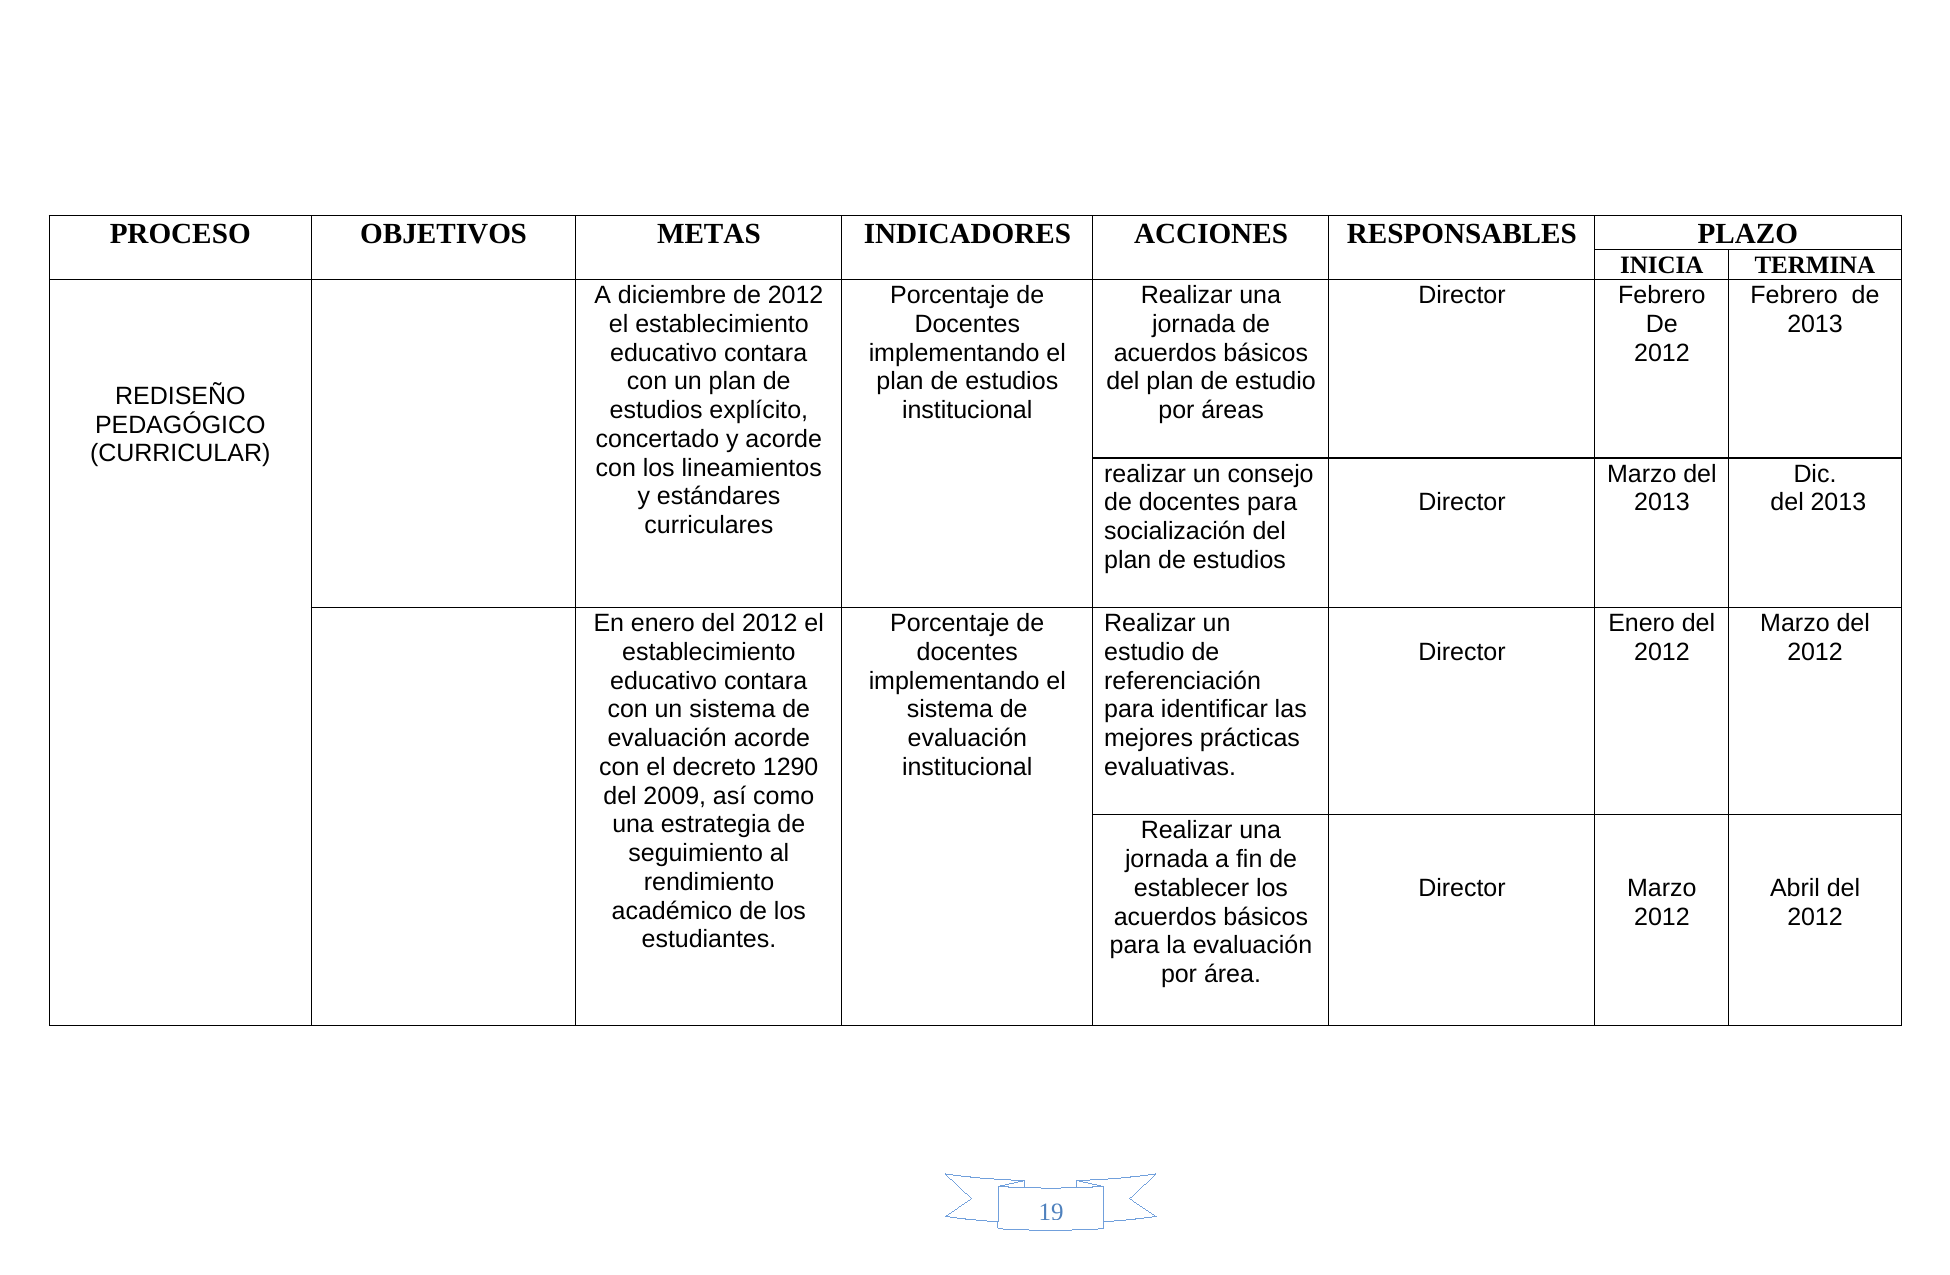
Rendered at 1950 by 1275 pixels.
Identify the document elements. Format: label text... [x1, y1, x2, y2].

table_cell Febrero De 2012 [1595, 280, 1728, 457]
table_cell TERMINA [1729, 250, 1901, 279]
table_cell Director [1329, 815, 1594, 1024]
table_header ACCIONES [1093, 216, 1328, 279]
table_cell Marzo del 2012 [1729, 608, 1901, 814]
table_cell REDISEÑO PEDAGÓGICO (CURRICULAR) [50, 280, 311, 1024]
table_cell Enero del 2012 [1595, 608, 1728, 814]
table_cell Dic. del 2013 [1729, 459, 1901, 607]
table_header OBJETIVOS [312, 216, 575, 279]
table_cell INICIA [1595, 250, 1728, 279]
table_cell realizar un consejo de docentes para socialización del plan de estudios [1093, 459, 1328, 607]
table_cell Porcentaje de Docentes implementando el plan de estudios institucional [842, 280, 1092, 607]
table_cell Realizar una jornada de acuerdos básicos del plan de estudio por áreas [1093, 280, 1328, 457]
table_cell En enero del 2012 el establecimiento educativo contara con un sistema de evaluación acorde con el decreto 1290 del 2009, así como una estrategia de seguimiento al rendimiento académico de los estudiantes. [576, 608, 841, 1024]
table_header RESPONSABLES [1329, 216, 1594, 279]
table_cell Realizar un estudio de referenciación para identificar las mejores prácticas evaluativas. [1093, 608, 1328, 814]
table_cell Porcentaje de docentes implementando el sistema de evaluación institucional [842, 608, 1092, 1024]
table_header INDICADORES [842, 216, 1092, 279]
table_header PLAZO [1595, 216, 1901, 249]
table_cell Director [1329, 459, 1594, 607]
table_header PROCESO [50, 216, 311, 279]
table_cell [312, 608, 575, 1024]
table_cell Director [1329, 280, 1594, 457]
table_cell Realizar una jornada a fin de establecer los acuerdos básicos para la evaluación por área. [1093, 815, 1328, 1024]
table_cell A diciembre de 2012 el establecimiento educativo contara con un plan de estudios explícito, concertado y acorde con los lineamientos y estándares curriculares [576, 280, 841, 607]
table_cell Febrero de 2013 [1729, 280, 1901, 457]
table_cell [312, 280, 575, 607]
table_cell Abril del 2012 [1729, 815, 1901, 1024]
table_header METAS [576, 216, 841, 279]
table_cell Marzo del 2013 [1595, 459, 1728, 607]
table_cell Director [1329, 608, 1594, 814]
table_cell Marzo 2012 [1595, 815, 1728, 1024]
